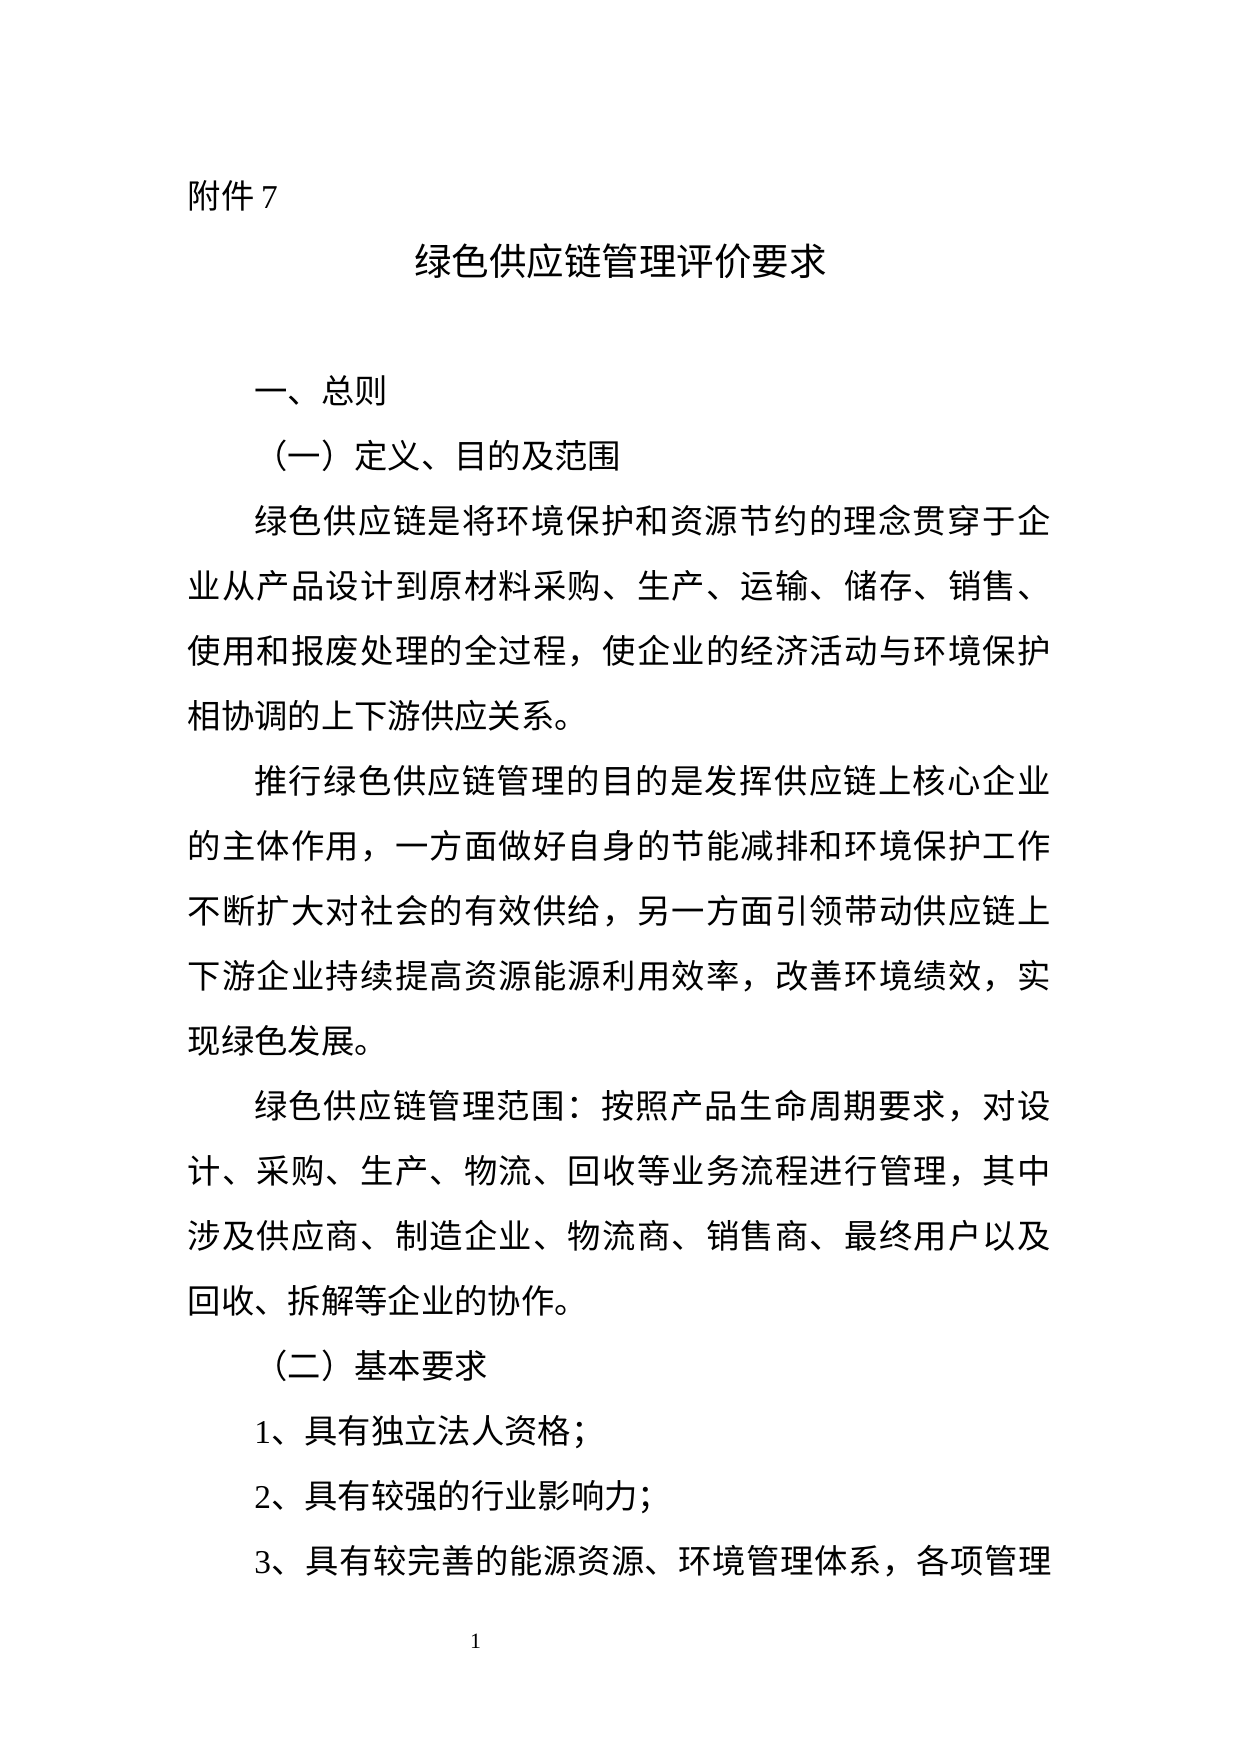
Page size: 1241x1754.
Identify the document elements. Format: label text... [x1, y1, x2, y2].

text 2、具有较强的行业影响力； [187, 1462, 1053, 1527]
text 推行绿色供应链管理的目的是发挥供应链上核心企业的主体作用，一方面做好自身的节能减排和环境保护工作，不断扩大对社会的有效供给，另一方面引领带动供应链上下游企业持续提高资源能源利用效率，改善环境绩效，实现绿色发展。 [187, 747, 1053, 1072]
text （二）基本要求 [187, 1332, 1053, 1397]
text 附件7 [187, 162, 1053, 227]
text 绿色供应链是将环境保护和资源节约的理念贯穿于企业从产品设计到原材料采购、生产、运输、储存、销售、使用和报废处理的全过程，使企业的经济活动与环境保护相协调的上下游供应关系。 [187, 487, 1053, 747]
text 绿色供应链管理范围：按照产品生命周期要求，对设计、采购、生产、物流、回收等业务流程进行管理，其中涉及供应商、制造企业、物流商、销售商、最终用户以及回收、拆解等企业的协作。 [187, 1072, 1053, 1332]
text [187, 1527, 1053, 1592]
text 绿色供应链管理评价要求 [187, 227, 1053, 292]
text （一）定义、目的及范围 [187, 422, 1053, 487]
text 一、总则 [187, 357, 1053, 422]
text 1、具有独立法人资格； [187, 1397, 1053, 1462]
